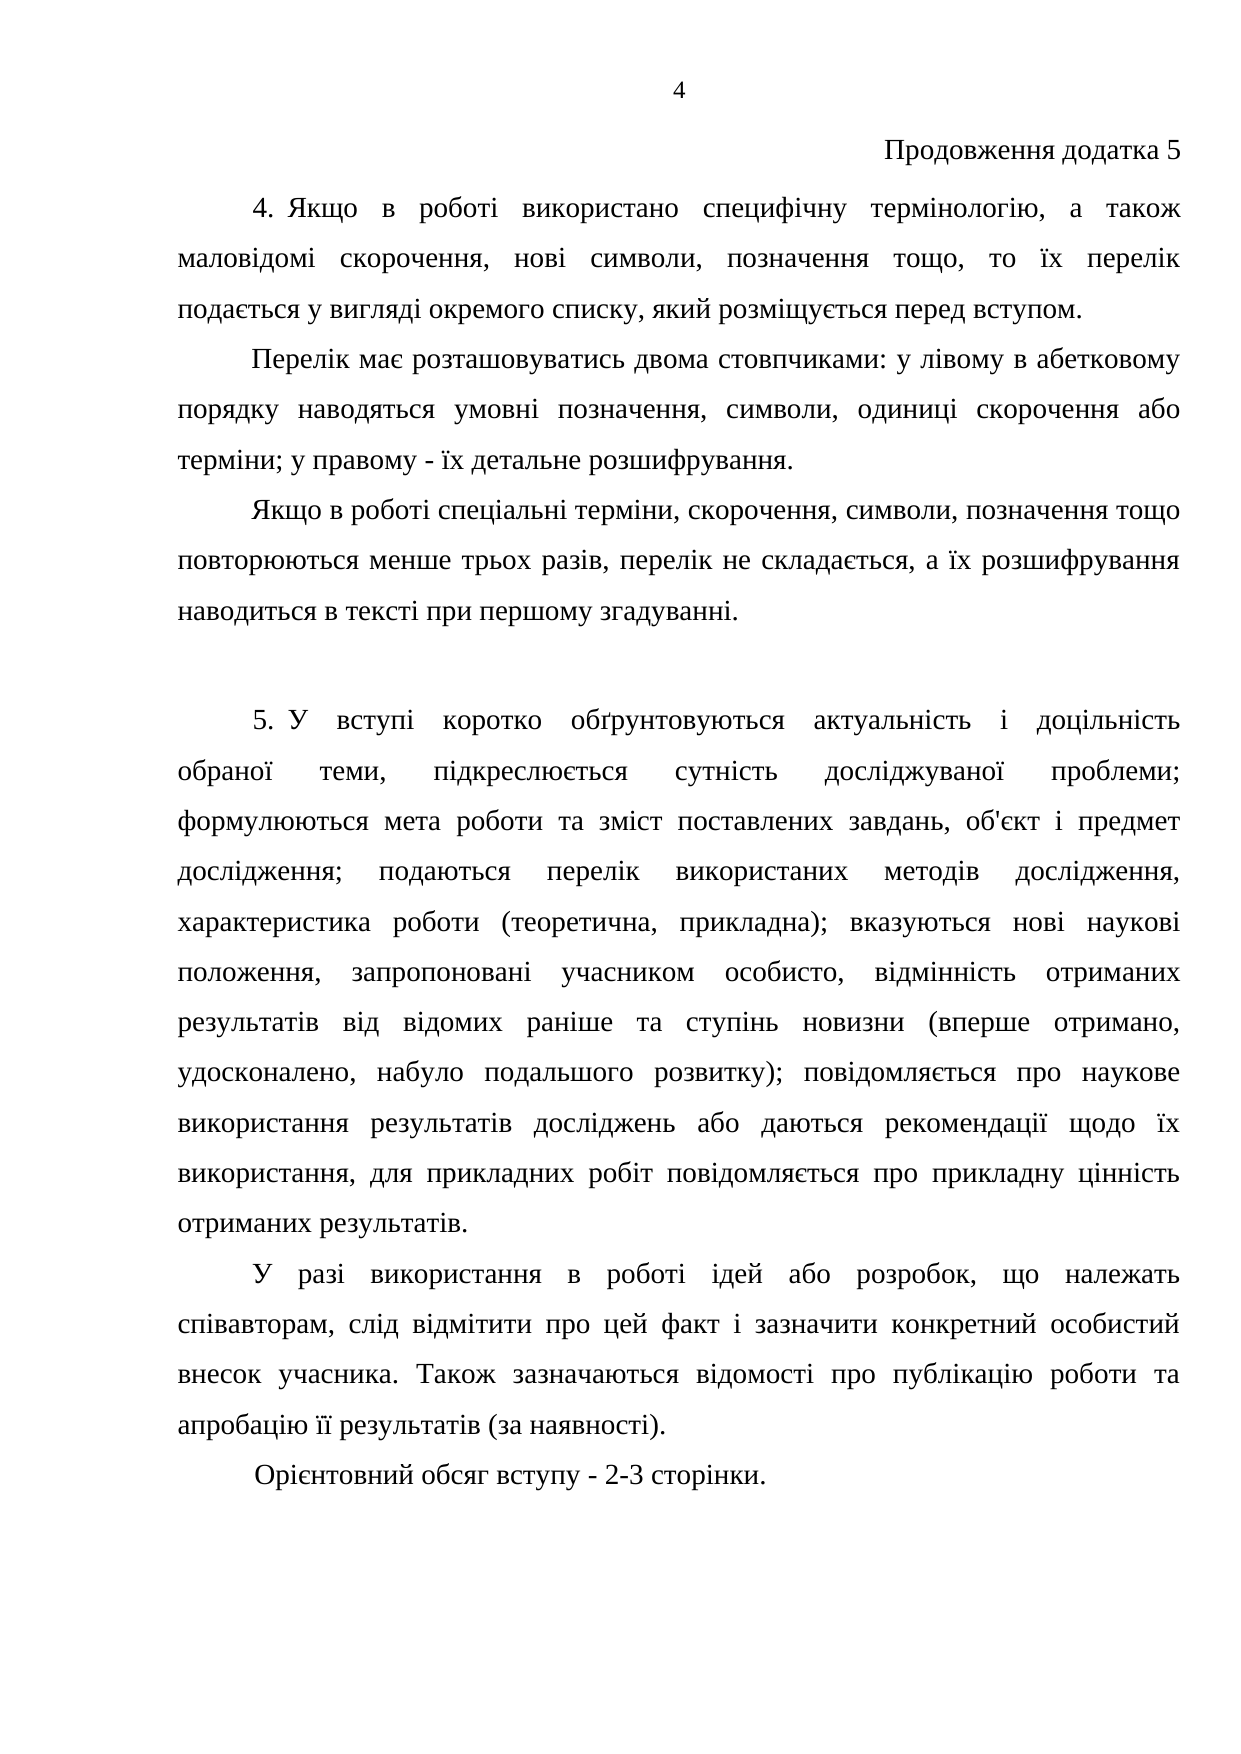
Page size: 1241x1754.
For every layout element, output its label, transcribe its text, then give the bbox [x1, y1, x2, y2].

text Перелік має розташовуватись двома стовпчиками: у лівому в абетковому порядку наводяться умовні позначення, символи, одиниці скорочення або терміни; у правому - їх детальне розшифрування. [177, 341, 1181, 475]
text Продовження додатка 5 [177, 132, 1181, 166]
text 5. У вступі коротко обґрунтовуються актуальність і доцільність обраної теми, підкреслюється сутність досліджуваної проблеми; формулюються мета роботи та зміст поставлених завдань, об'єкт і предмет дослідження; подаються перелік використаних методів дослідження, характеристика роботи (теоретична, прикладна); вказуються нові наукові положення, запропоновані учасником особисто, відмінність отриманих результатів від відомих раніше та ступінь новизни (вперше отримано, удосконалено, набуло подальшого розвитку); повідомляється про наукове використання результатів досліджень або даються рекомендації щодо їх використання, для прикладних робіт повідомляється про прикладну цінність отриманих результатів. [177, 702, 1181, 1239]
text Якщо в роботі спеціальні терміни, скорочення, символи, позначення тощо повторюються менше трьох разів, перелік не складається, а їх розшифрування наводиться в тексті при першому згадуванні. [177, 492, 1181, 626]
text Орієнтовний обсяг вступу - 2-3 сторінки. [251, 1457, 1181, 1491]
text У разі використання в роботі ідей або розробок, що належать співавторам, слід відмітити про цей факт і зазначити конкретний особистий внесок учасника. Також зазначаються відомості про публікацію роботи та апробацію її результатів (за наявності). [177, 1256, 1181, 1440]
text 4. Якщо в роботі використано специфічну термінологію, а також маловідомі скорочення, нові символи, позначення тощо, то їх перелік подається у вигляді окремого списку, який розміщується перед вступом. [177, 190, 1181, 324]
